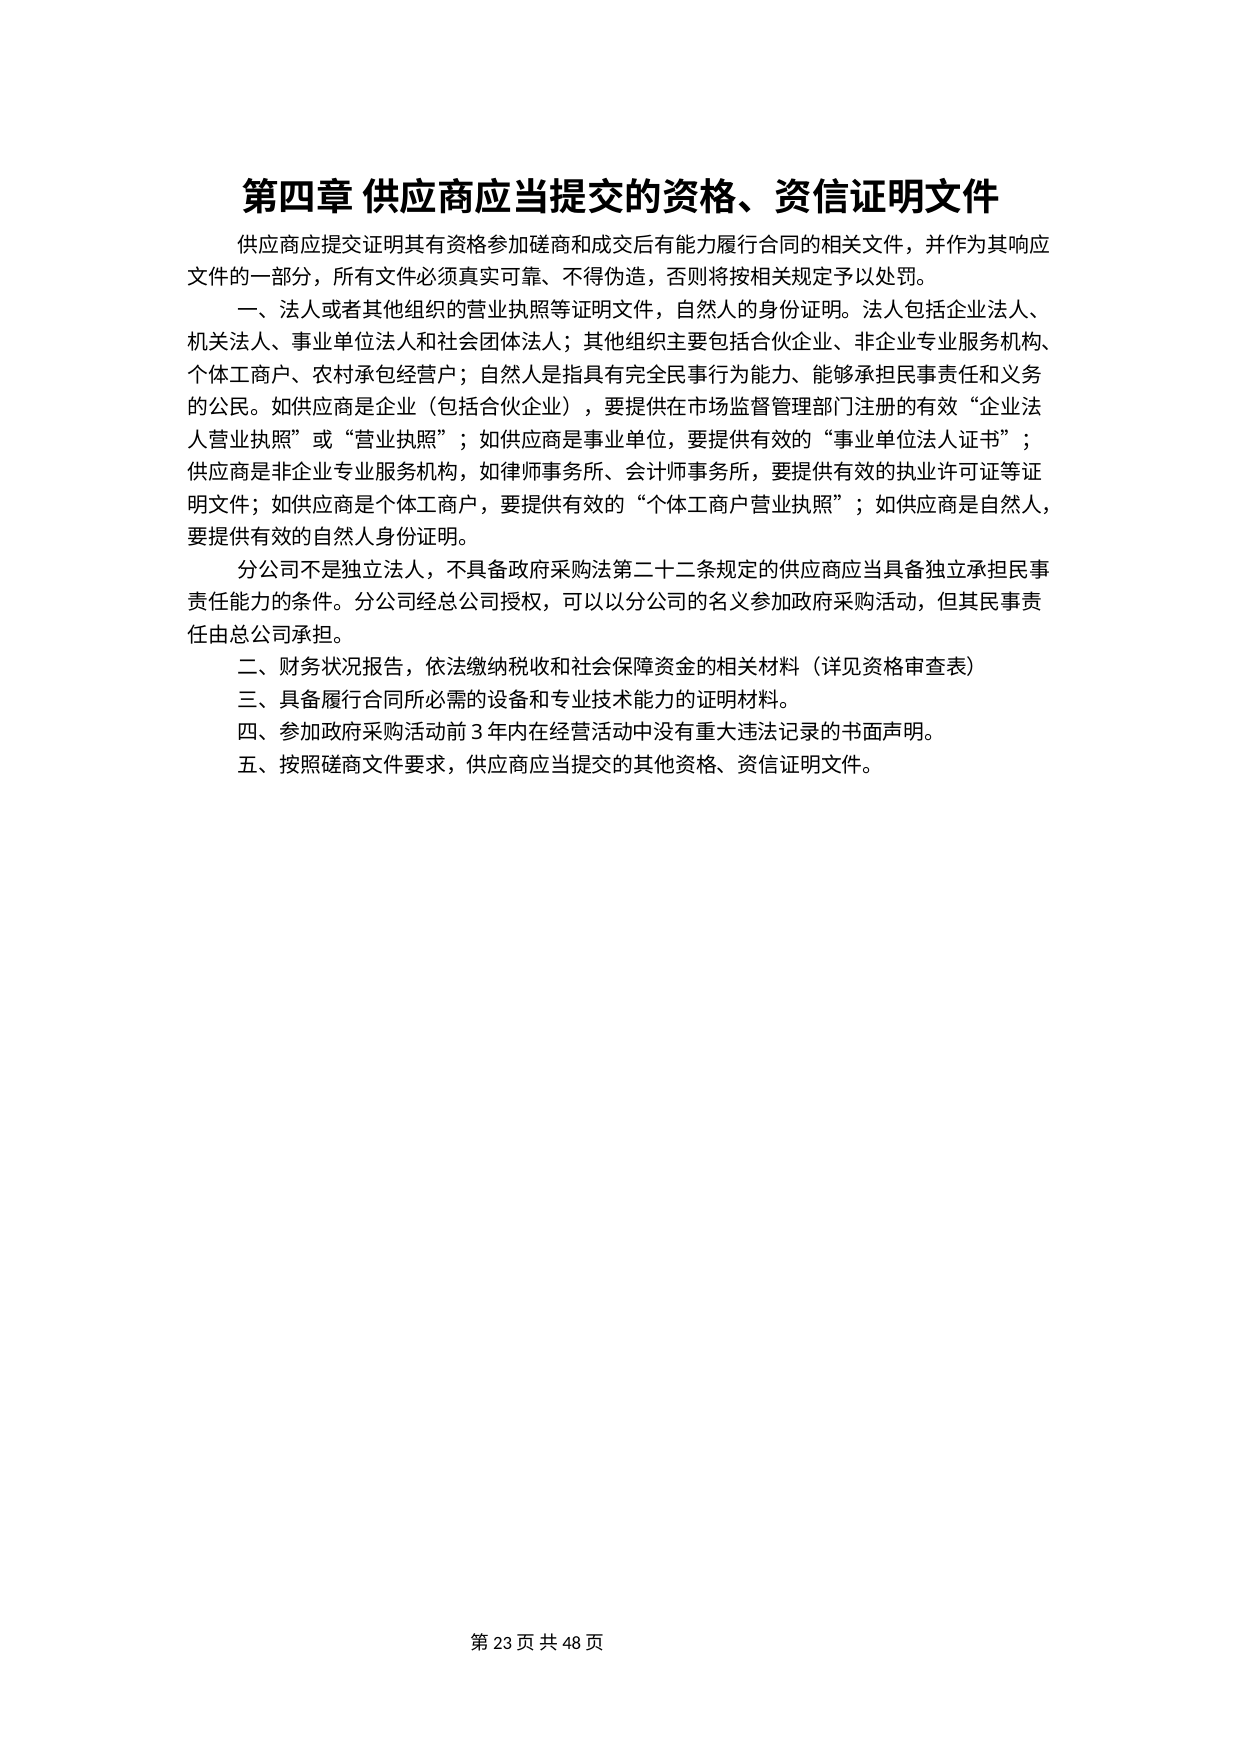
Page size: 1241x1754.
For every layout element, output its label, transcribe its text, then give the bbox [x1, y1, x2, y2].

text 四、参加政府采购活动前3年内在经营活动中没有重大违法记录的书面声明。 [187, 714, 1053, 747]
text 供应商应提交证明其有资格参加磋商和成交后有能力履行合同的相关文件，并作为其响应文件的一部分，所有文件必须真实可靠、不得伪造，否则将按相关规定予以处罚。 [187, 227, 1053, 292]
text 五、按照磋商文件要求，供应商应当提交的其他资格、资信证明文件。 [187, 747, 1053, 779]
text 三、具备履行合同所必需的设备和专业技术能力的证明材料。 [187, 682, 1053, 714]
text 一、法人或者其他组织的营业执照等证明文件，自然人的身份证明。法人包括企业法人、机关法人、事业单位法人和社会团体法人；其他组织主要包括合伙企业、非企业专业服务机构、个体工商户、农村承包经营户；自然人是指具有完全民事行为能力、能够承担民事责任和义务的公民。如供应商是企业（包括合伙企业），要提供在市场监督管理部门注册的有效“企业法人营业执照”或“营业执照”；如供应商是事业单位，要提供有效的“事业单位法人证书”；供应商是非企业专业服务机构，如律师事务所、会计师事务所，要提供有效的执业许可证等证明文件；如供应商是个体工商户，要提供有效的“个体工商户营业执照”；如供应商是自然人，要提供有效的自然人身份证明。 [187, 292, 1053, 552]
text 第四章 供应商应当提交的资格、资信证明文件 [187, 162, 1053, 227]
text 二、财务状况报告，依法缴纳税收和社会保障资金的相关材料（详见资格审查表） [187, 649, 1053, 682]
text 分公司不是独立法人，不具备政府采购法第二十二条规定的供应商应当具备独立承担民事责任能力的条件。分公司经总公司授权，可以以分公司的名义参加政府采购活动，但其民事责任由总公司承担。 [187, 552, 1053, 649]
